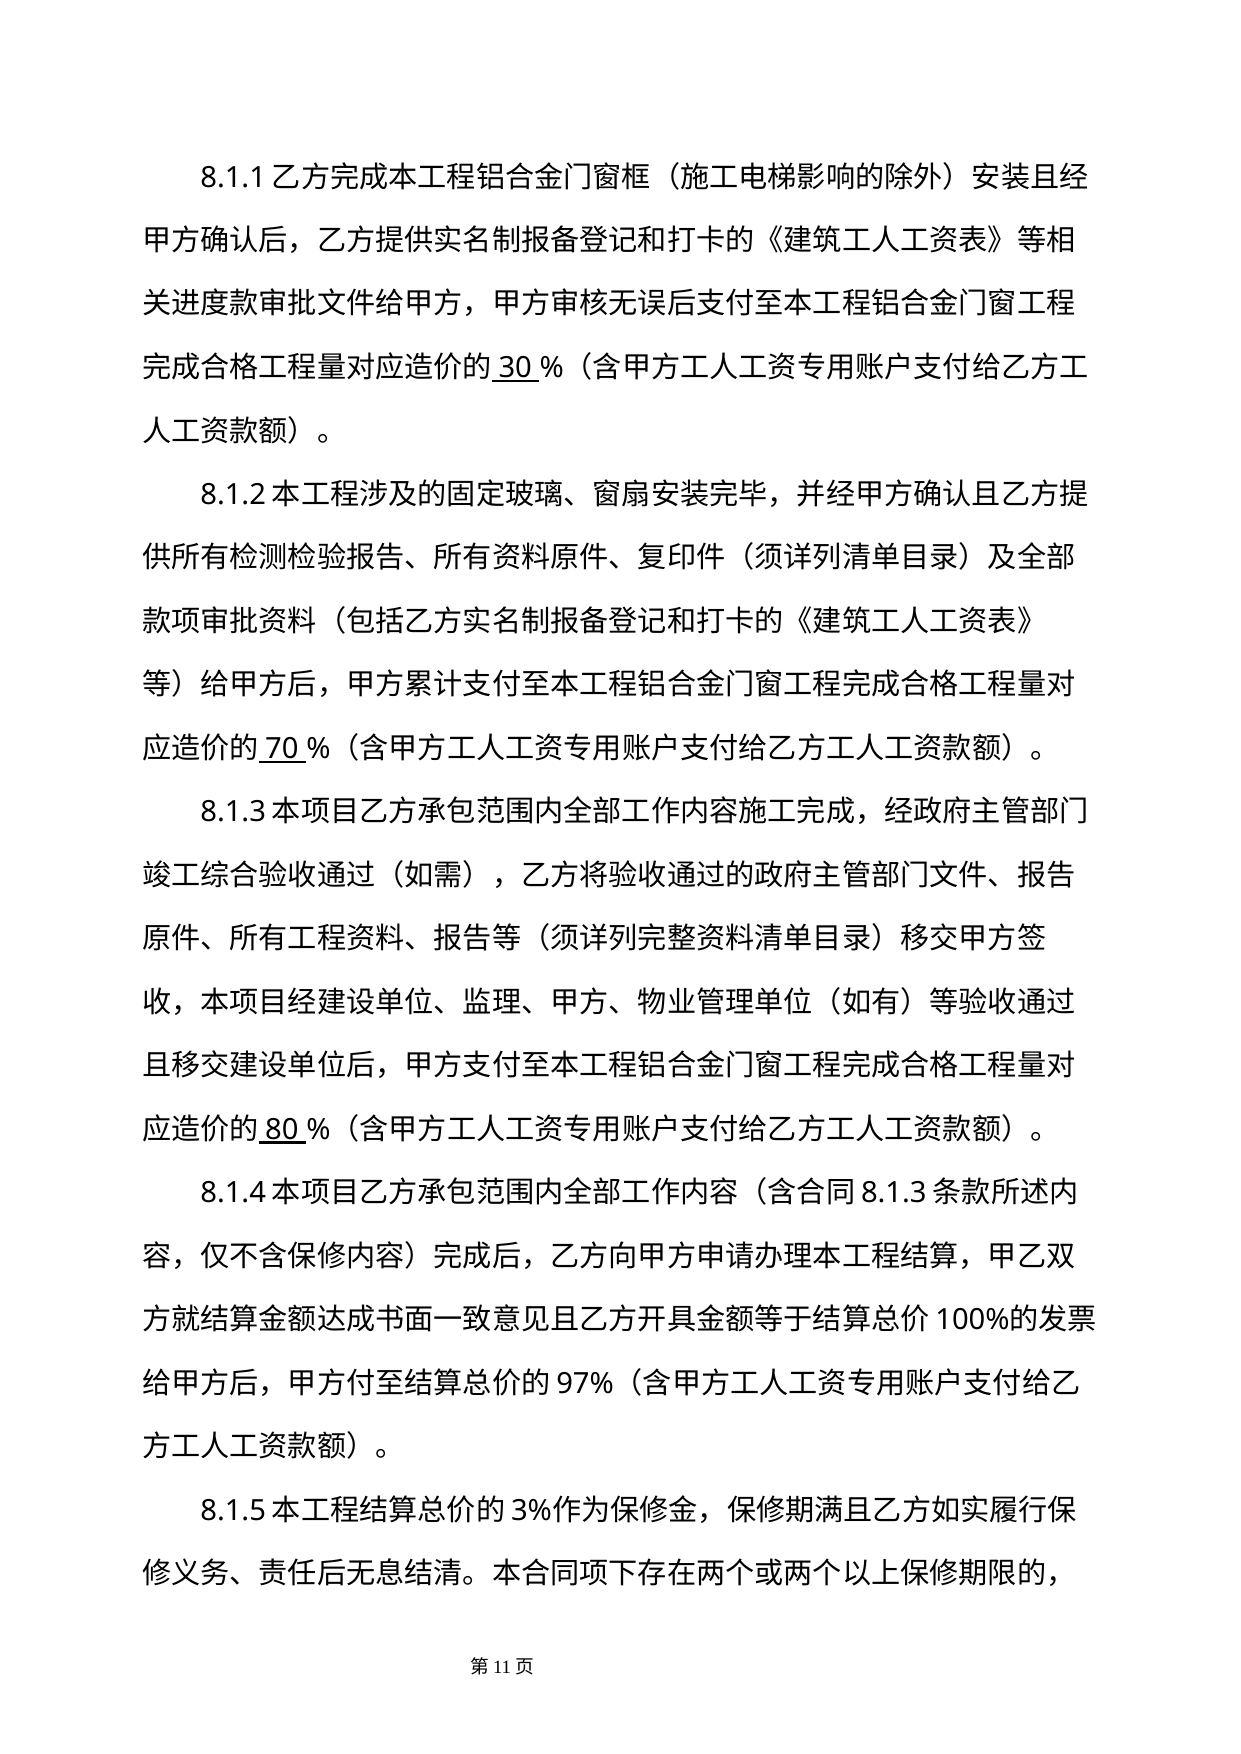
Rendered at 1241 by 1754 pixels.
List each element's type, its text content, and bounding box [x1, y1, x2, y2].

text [142, 1486, 1098, 1592]
text 8.1.4本项目乙方承包范围内全部工作内容（含合同8.1.3条款所述内容，仅不含保修内容）完成后，乙方向甲方申请办理本工程结算，甲乙双方就结算金额达成书面一致意见且乙方开具金额等于结算总价100%的发票给甲方后，甲方付至结算总价的97%（含甲方工人工资专用账户支付给乙方工人工资款额）。 [142, 1169, 1098, 1465]
text 8.1.2本工程涉及的固定玻璃、窗扇安装完毕，并经甲方确认且乙方提供所有检测检验报告、所有资料原件、复印件（须详列清单目录）及全部款项审批资料（包括乙方实名制报备登记和打卡的《建筑工人工资表》等）给甲方后，甲方累计支付至本工程铝合金门窗工程完成合格工程量对应造价的 70 %（含甲方工人工资专用账户支付给乙方工人工资款额）。 [142, 471, 1098, 767]
text 8.1.3本项目乙方承包范围内全部工作内容施工完成，经政府主管部门竣工综合验收通过（如需），乙方将验收通过的政府主管部门文件、报告原件、所有工程资料、报告等（须详列完整资料清单目录）移交甲方签收，本项目经建设单位、监理、甲方、物业管理单位（如有）等验收通过且移交建设单位后，甲方支付至本工程铝合金门窗工程完成合格工程量对应造价的 80 %（含甲方工人工资专用账户支付给乙方工人工资款额）。 [142, 788, 1098, 1148]
text 8.1.1乙方完成本工程铝合金门窗框（施工电梯影响的除外）安装且经甲方确认后，乙方提供实名制报备登记和打卡的《建筑工人工资表》等相关进度款审批文件给甲方，甲方审核无误后支付至本工程铝合金门窗工程完成合格工程量对应造价的 30 %（含甲方工人工资专用账户支付给乙方工人工资款额）。 [142, 153, 1098, 449]
